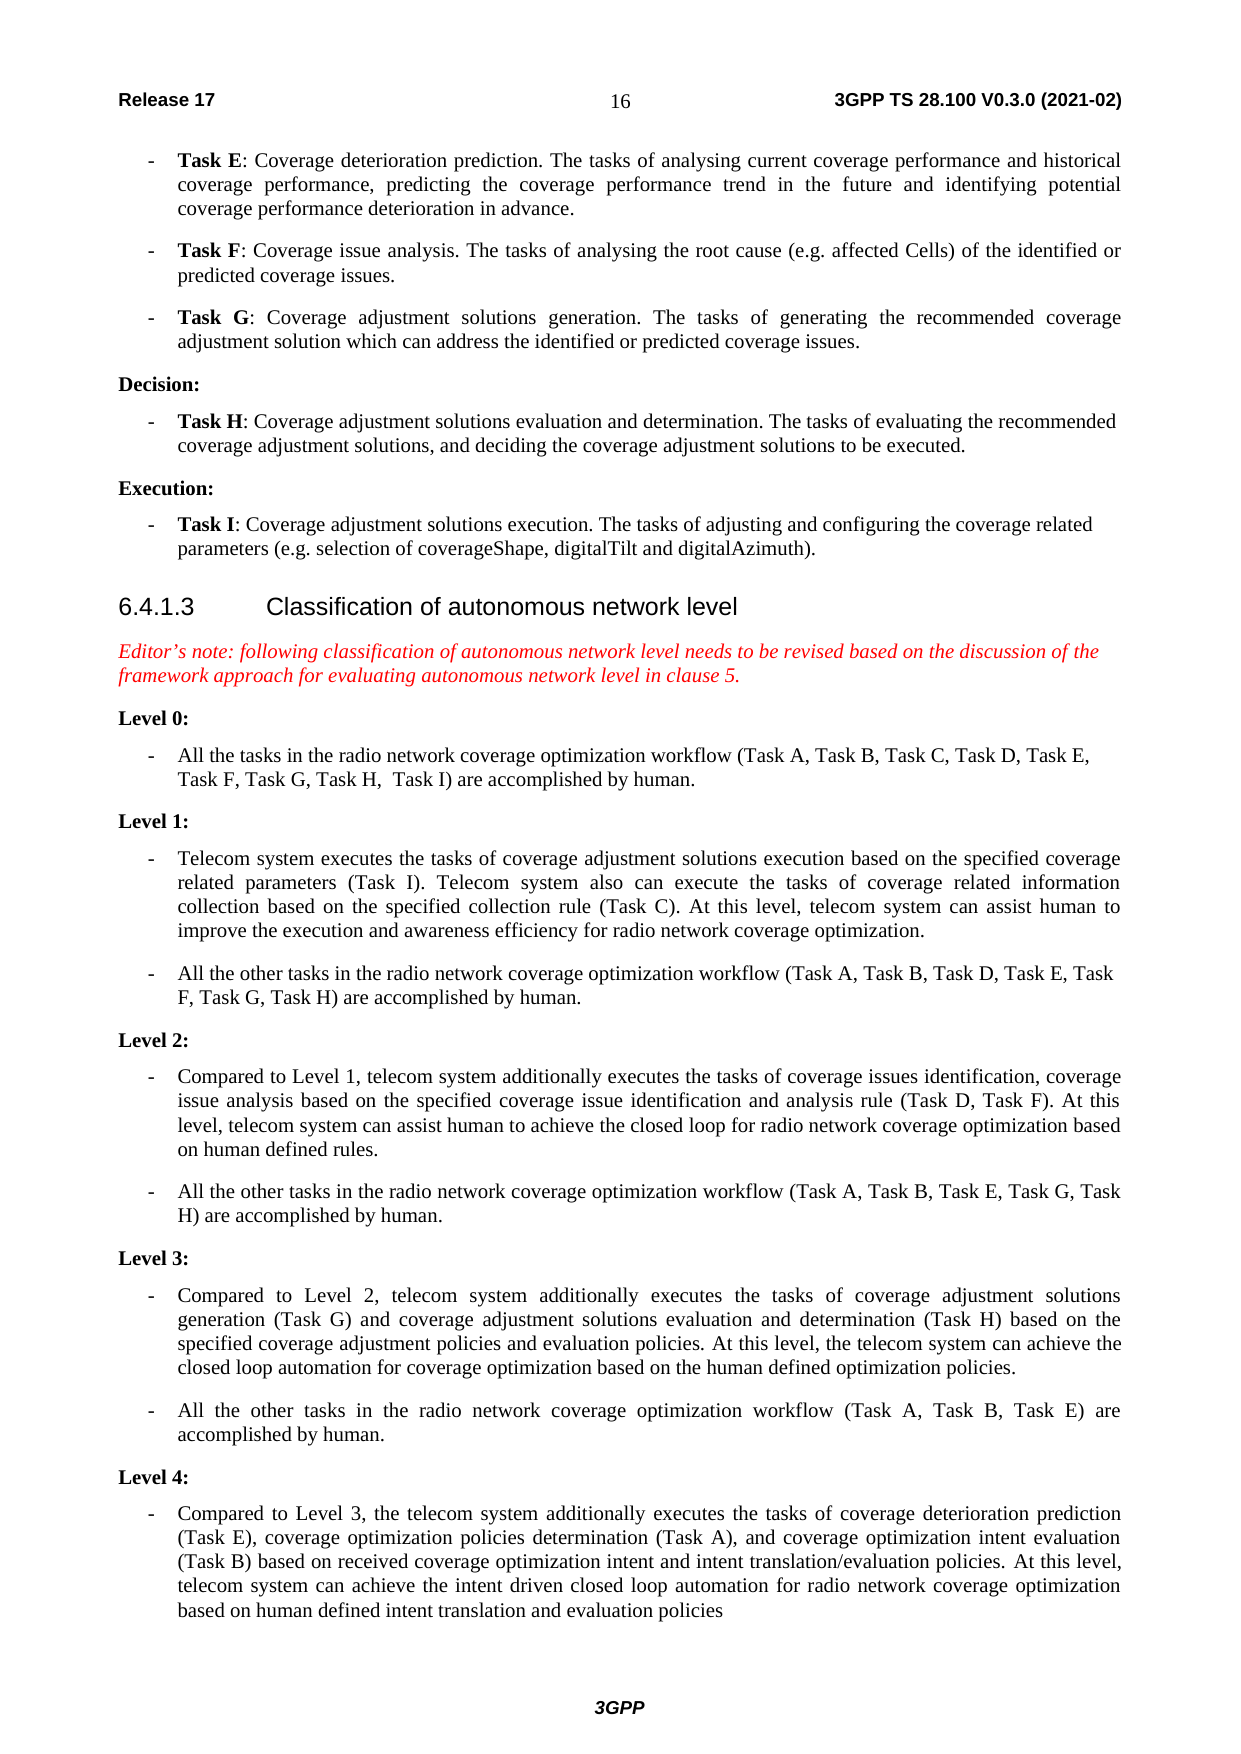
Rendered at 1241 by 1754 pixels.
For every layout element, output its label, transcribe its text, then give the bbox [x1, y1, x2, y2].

subtitle 6.4.1.3 Classification of autonomous network level [118, 592, 1122, 620]
text - All the other tasks in the radio network coverage optimization workflow (Task A, Task B, Task E) are accomplished by human. [148, 1398, 1122, 1446]
text Decision: [118, 372, 1122, 396]
text - All the other tasks in the radio network coverage optimization workflow (Task A, Task B, Task E, Task G, Task H) are accomplished by human. [148, 1179, 1122, 1227]
text Level 1: [118, 809, 1122, 833]
text Editor’s note: following classification of autonomous network level needs to be revised based on the discussion of the framework approach for evaluating autonomous network level in clause 5. [118, 639, 1122, 687]
text Execution: [118, 476, 1122, 500]
text Level 4: [118, 1465, 1122, 1489]
text - Task H: Coverage adjustment solutions evaluation and determination. The tasks of evaluating the recommended coverage adjustment solutions, and deciding the coverage adjustment solutions to be executed. [148, 409, 1122, 457]
text Level 2: [118, 1028, 1122, 1052]
text - Compared to Level 3, the telecom system additionally executes the tasks of coverage deterioration prediction (Task E), coverage optimization policies determination (Task A), and coverage optimization intent evaluation (Task B) based on received coverage optimization intent and intent translation/evaluation policies. At this level, telecom system can achieve the intent driven closed loop automation for radio network coverage optimization based on human defined intent translation and evaluation policies [148, 1501, 1122, 1622]
text - Compared to Level 1, telecom system additionally executes the tasks of coverage issues identification, coverage issue analysis based on the specified coverage issue identification and analysis rule (Task D, Task F). At this level, telecom system can assist human to achieve the closed loop for radio network coverage optimization based on human defined rules. [148, 1064, 1122, 1161]
text - Task G: Coverage adjustment solutions generation. The tasks of generating the recommended coverage adjustment solution which can address the identified or predicted coverage issues. [148, 305, 1122, 353]
text - Compared to Level 2, telecom system additionally executes the tasks of coverage adjustment solutions generation (Task G) and coverage adjustment solutions evaluation and determination (Task H) based on the specified coverage adjustment policies and evaluation policies. At this level, the telecom system can achieve the closed loop automation for coverage optimization based on the human defined optimization policies. [148, 1283, 1122, 1379]
text - All the tasks in the radio network coverage optimization workflow (Task A, Task B, Task C, Task D, Task E, Task F, Task G, Task H, Task I) are accomplished by human. [148, 742, 1122, 791]
text - Task I: Coverage adjustment solutions execution. The tasks of adjusting and configuring the coverage related parameters (e.g. selection of coverageShape, digitalTilt and digitalAzimuth). [148, 512, 1122, 560]
text - Telecom system executes the tasks of coverage adjustment solutions execution based on the specified coverage related parameters (Task I). Telecom system also can execute the tasks of coverage related information collection based on the specified collection rule (Task C). At this level, telecom system can assist human to improve the execution and awareness efficiency for radio network coverage optimization. [148, 846, 1122, 942]
text - All the other tasks in the radio network coverage optimization workflow (Task A, Task B, Task D, Task E, Task F, Task G, Task H) are accomplished by human. [148, 961, 1122, 1009]
text Level 3: [118, 1246, 1122, 1270]
text Level 0: [118, 706, 1122, 730]
text - Task E: Coverage deterioration prediction. The tasks of analysing current coverage performance and historical coverage performance, predicting the coverage performance trend in the future and identifying potential coverage performance deterioration in advance. [148, 147, 1122, 220]
text - Task F: Coverage issue analysis. The tasks of analysing the root cause (e.g. affected Cells) of the identified or predicted coverage issues. [148, 238, 1122, 287]
